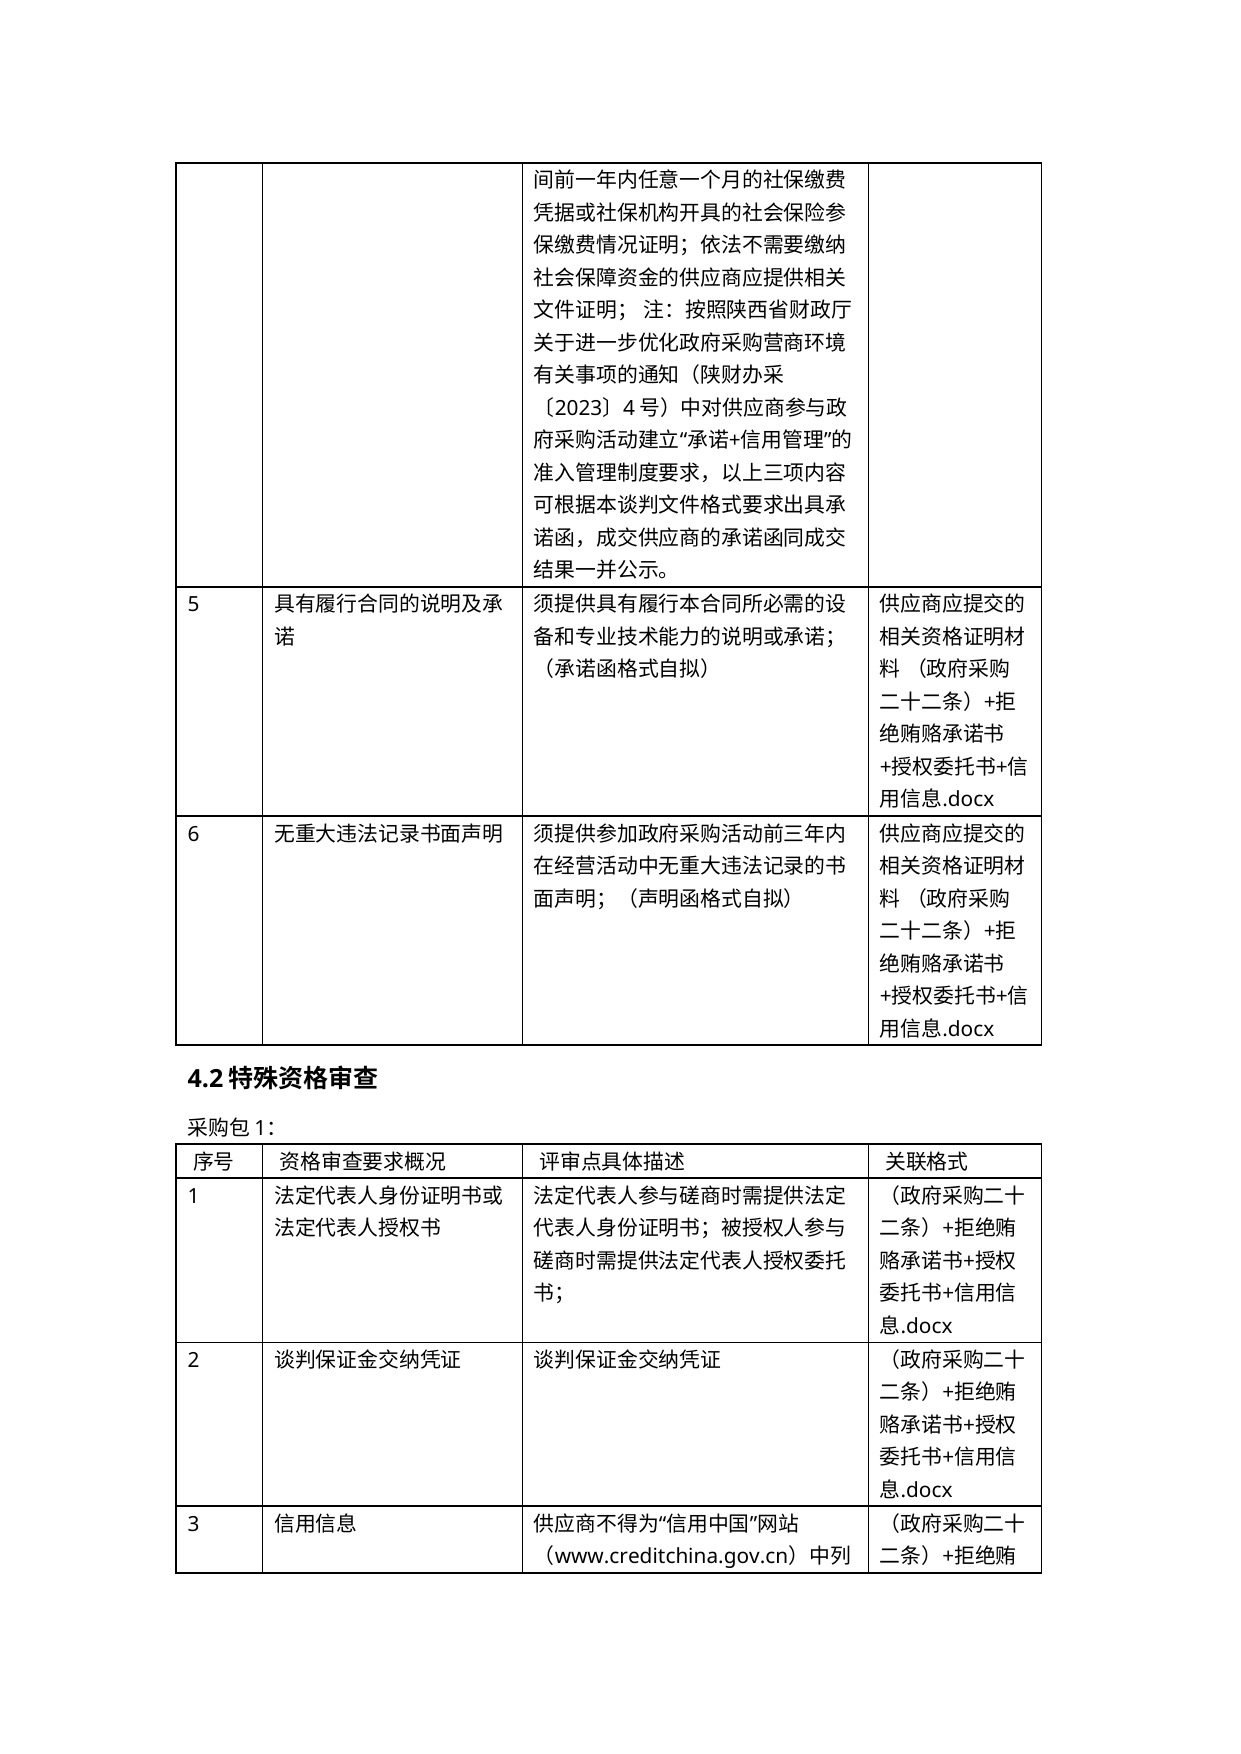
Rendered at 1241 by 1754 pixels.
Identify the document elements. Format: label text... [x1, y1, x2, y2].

table_header 关联格式 [869, 1145, 1041, 1177]
table_cell 5 [177, 588, 262, 815]
table_cell 4 [177, 164, 262, 586]
text 4.2特殊资格审查 [187, 1046, 1053, 1111]
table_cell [263, 164, 522, 586]
table_cell 供应商应提交的相关资格证明材料 （政府采购二十二条）+拒绝贿赂承诺书+授权委托书+信用信息.docx [869, 817, 1041, 1044]
table_cell 谈判保证金交纳凭证 [263, 1343, 522, 1505]
table_cell 无重大违法记录书面声明 [263, 817, 522, 1044]
table_header 序号 [177, 1145, 262, 1177]
table_cell 法定代表人参与磋商时需提供法定代表人身份证明书；被授权人参与磋商时需提供法定代表人授权委托书； [523, 1179, 868, 1341]
table_cell 法定代表人身份证明书或法定代表人授权书 [263, 1179, 522, 1341]
table_cell （政府采购二十二条）+拒绝贿赂承诺书+授权委托书+信用信息.docx [869, 1343, 1041, 1505]
table_cell 具有履行合同的说明及承诺 [263, 588, 522, 815]
table_header 资格审查要求概况 [263, 1145, 522, 1177]
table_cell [869, 164, 1041, 586]
table_cell 须提供具有履行本合同所必需的设备和专业技术能力的说明或承诺；（承诺函格式自拟） [523, 588, 868, 815]
table_cell 供应商应提交的相关资格证明材料 （政府采购二十二条）+拒绝贿赂承诺书+授权委托书+信用信息.docx [869, 588, 1041, 815]
table_cell （政府采购二十二条）+拒绝贿赂承诺书+授权委托书+信用信息.docx [869, 1179, 1041, 1341]
table_cell 谈判保证金交纳凭证 [523, 1343, 868, 1505]
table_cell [523, 1507, 868, 1572]
table_cell 须提供参加政府采购活动前三年内在经营活动中无重大违法记录的书面声明；（声明函格式自拟） [523, 817, 868, 1044]
table_cell 6 [177, 817, 262, 1044]
table_header 评审点具体描述 [523, 1145, 868, 1177]
table_cell 2 [177, 1343, 262, 1505]
table_cell 3 [177, 1507, 262, 1572]
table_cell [869, 1507, 1041, 1572]
table_cell 信用信息 [263, 1507, 522, 1572]
text 采购包1： [187, 1111, 1053, 1143]
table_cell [523, 164, 868, 586]
table_cell 1 [177, 1179, 262, 1341]
